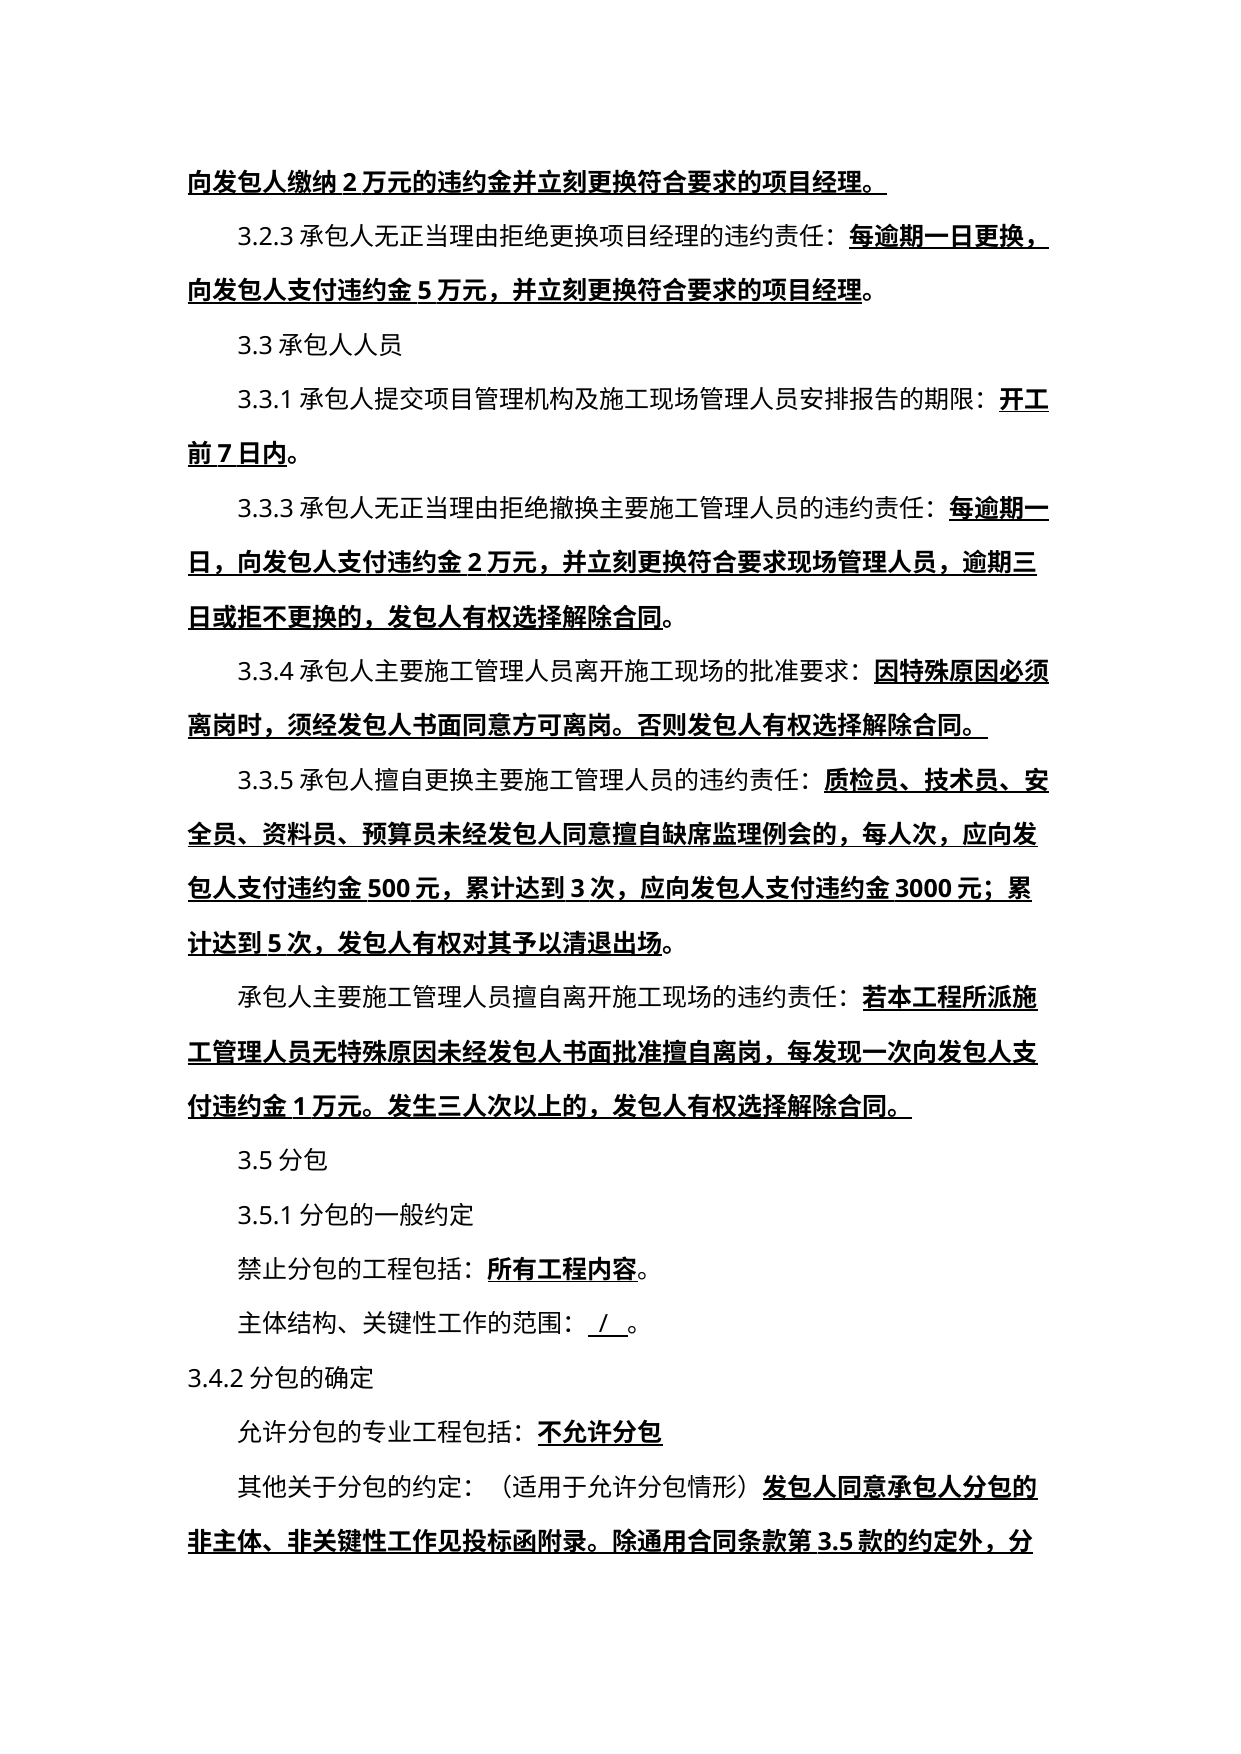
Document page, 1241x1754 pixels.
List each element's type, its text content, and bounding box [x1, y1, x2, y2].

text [187, 162, 1053, 198]
text 3.3.5承包人擅自更换主要施工管理人员的违约责任：质检员、技术员、安全员、资料员、预算员未经发包人同意擅自缺席监理例会的，每人次，应向发包人支付违约金500元，累计达到3次，应向发包人支付违约金3000元；累计达到5次，发包人有权对其予以清退出场。 [187, 760, 1053, 959]
text 允许分包的专业工程包括：不允许分包 [187, 1413, 1053, 1449]
text 3.3承包人人员 [187, 325, 1053, 361]
text 承包人主要施工管理人员擅自离开施工现场的违约责任：若本工程所派施工管理人员无特殊原因未经发包人书面批准擅自离岗，每发现一次向发包人支付违约金1万元。发生三人次以上的，发包人有权选择解除合同。 [187, 978, 1053, 1123]
text 禁止分包的工程包括：所有工程内容。 [187, 1249, 1053, 1286]
text 3.3.4承包人主要施工管理人员离开施工现场的批准要求：因特殊原因必须离岗时，须经发包人书面同意方可离岗。否则发包人有权选择解除合同。 [187, 651, 1053, 742]
text 3.2.3承包人无正当理由拒绝更换项目经理的违约责任：每逾期一日更换，向发包人支付违约金5万元，并立刻更换符合要求的项目经理。 [187, 216, 1053, 307]
text 主体结构、关键性工作的范围： / 。 [187, 1304, 1053, 1340]
text 3.5分包 [187, 1141, 1053, 1177]
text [187, 1467, 1053, 1558]
text 3.3.1承包人提交项目管理机构及施工现场管理人员安排报告的期限：开工前7日内。 [187, 379, 1053, 470]
text 3.5.1分包的一般约定 [187, 1195, 1053, 1231]
text 3.3.3承包人无正当理由拒绝撤换主要施工管理人员的违约责任：每逾期一日，向发包人支付违约金2万元，并立刻更换符合要求现场管理人员，逾期三日或拒不更换的，发包人有权选择解除合同。 [187, 488, 1053, 633]
text 3.4.2分包的确定 [187, 1358, 1053, 1394]
